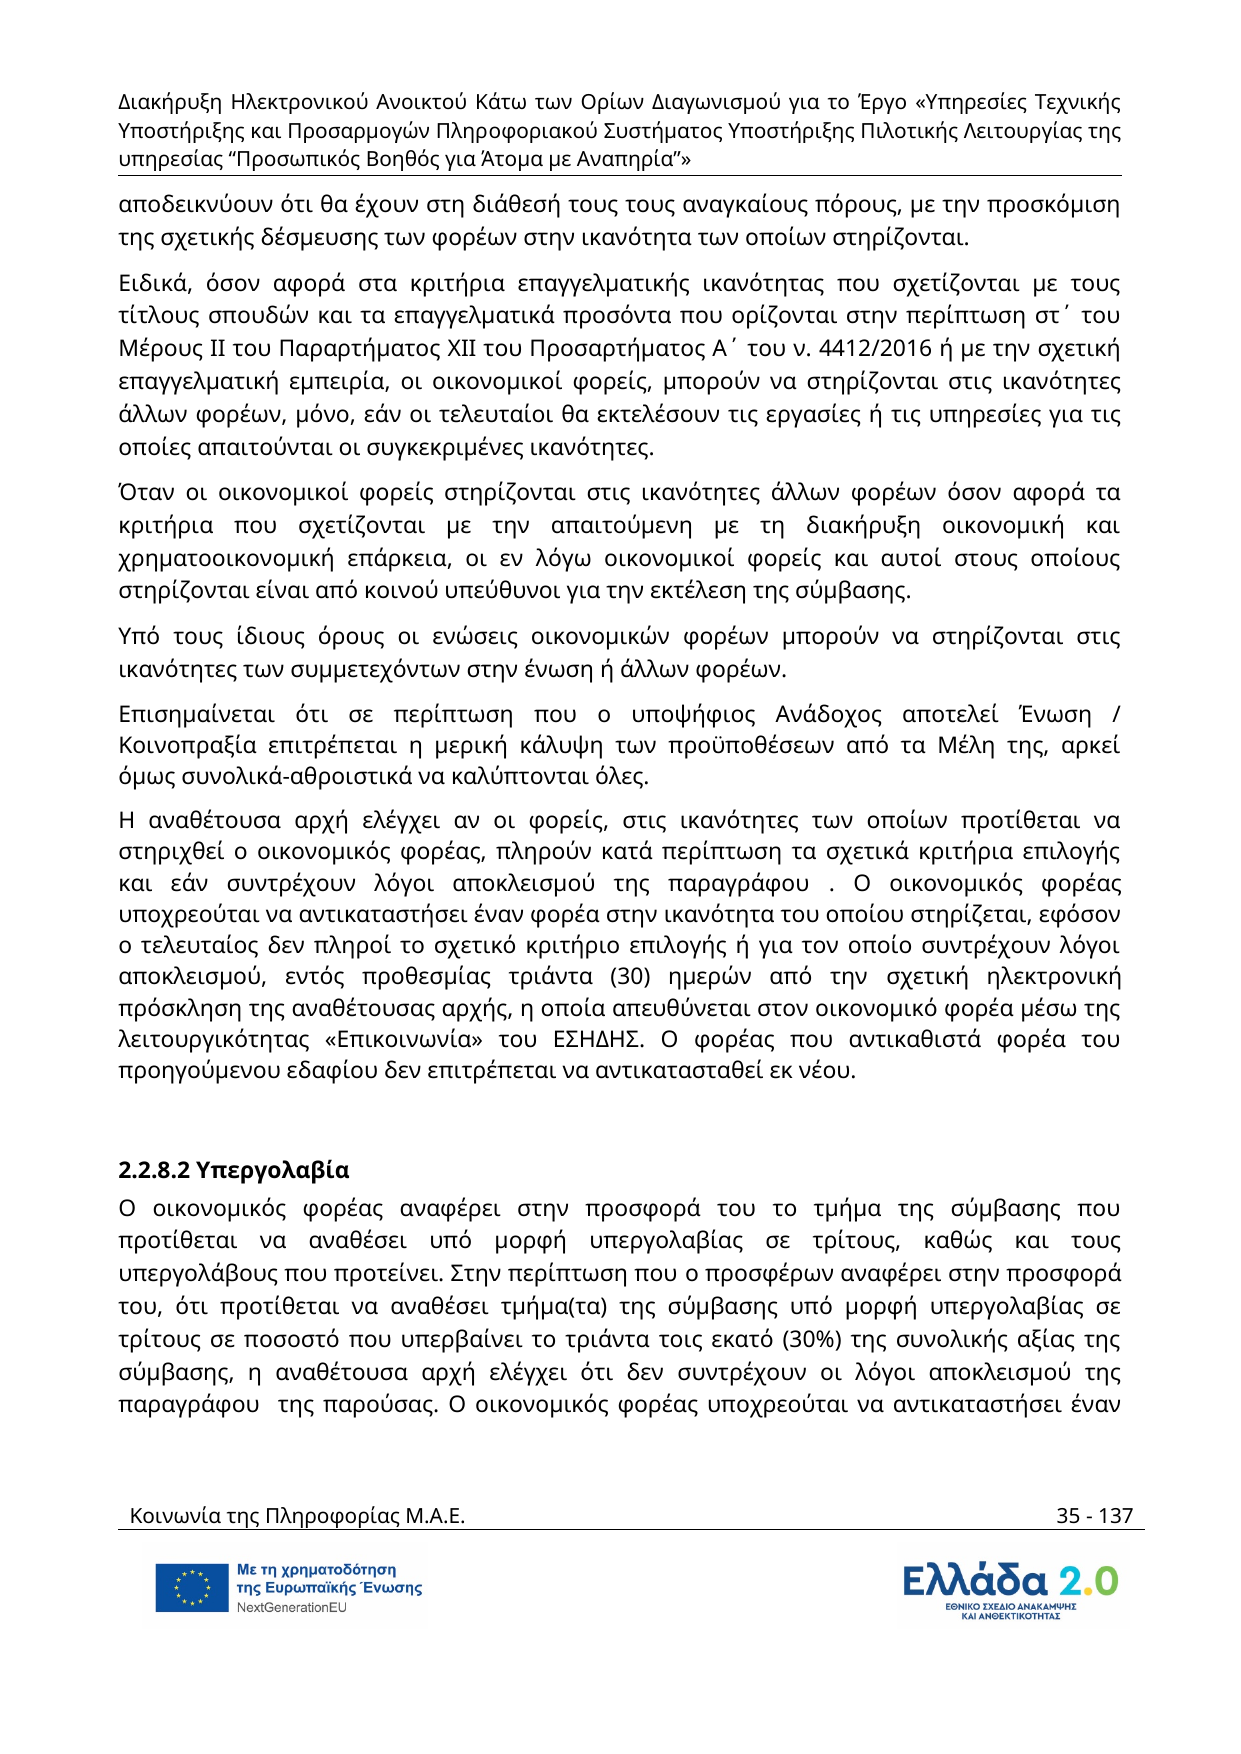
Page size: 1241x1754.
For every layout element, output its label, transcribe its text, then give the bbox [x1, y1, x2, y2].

text Η αναθέτουσα αρχή ελέγχει αν οι φoρείς, στις ικανότητες των οποίων προτίθεται να στηριχθεί ο οικονομικός φορέας, πληρούν κατά περίπτωση τα σχετικά κριτήρια επιλογής και εάν συντρέχουν λόγοι αποκλεισμού της παραγράφου ‎0. Ο οικονομικός φορέας υποχρεούται να αντικαταστήσει έναν φορέα στην ικανότητα του οποίου στηρίζεται, εφόσον ο τελευταίος δεν πληροί το σχετικό κριτήριο επιλογής ή για τον οποίο συντρέχουν λόγοι αποκλεισμού, εντός προθεσμίας τριάντα (30) ημερών από την σχετική ηλεκτρονική πρόσκληση της αναθέτουσας αρχής, η οποία απευθύνεται στον οικονομικό φορέα μέσω της λειτουργικότητας «Επικοινωνία» του ΕΣΗΔΗΣ. Ο φορέας που αντικαθιστά φορέα του προηγούμενου εδαφίου δεν επιτρέπεται να αντικατασταθεί εκ νέου. [118, 804, 1122, 1085]
text Ειδικά, όσον αφορά στα κριτήρια επαγγελματικής ικανότητας που σχετίζονται με τους τίτλους σπουδών και τα επαγγελματικά προσόντα που ορίζονται στην περίπτωση στ΄ του Μέρους ΙΙ του Παραρτήματος ΧΙΙ του Προσαρτήματος Α΄ του ν. 4412/2016 ή με την σχετική επαγγελματική εμπειρία, οι οικονομικοί φορείς, μπορούν να στηρίζονται στις ικανότητες άλλων φορέων, μόνο, εάν οι τελευταίοι θα εκτελέσουν τις εργασίες ή τις υπηρεσίες για τις οποίες απαιτούνται οι συγκεκριμένες ικανότητες. [118, 267, 1122, 462]
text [118, 188, 1122, 252]
text Επισημαίνεται ότι σε περίπτωση που ο υποψήφιος Ανάδοχος αποτελεί Ένωση / Κοινοπραξία επιτρέπεται η μερική κάλυψη των προϋποθέσεων από τα Μέλη της, αρκεί όμως συνολικά-αθροιστικά να καλύπτονται όλες. [118, 698, 1122, 792]
subtitle 2.2.8.2 Υπεργολαβία [118, 1154, 1122, 1185]
text Όταν οι οικονομικοί φορείς στηρίζονται στις ικανότητες άλλων φορέων όσον αφορά τα κριτήρια που σχετίζονται με την απαιτούμενη με τη διακήρυξη οικονομική και χρηματοοικονομική επάρκεια, οι εν λόγω οικονομικοί φορείς και αυτοί στους οποίους στηρίζονται είναι από κοινού υπεύθυνοι για την εκτέλεση της σύμβασης. [118, 476, 1122, 606]
text Υπό τους ίδιους όρους οι ενώσεις οικονομικών φορέων μπορούν να στηρίζονται στις ικανότητες των συμμετεχόντων στην ένωση ή άλλων φορέων. [118, 620, 1122, 684]
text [118, 1192, 1122, 1420]
